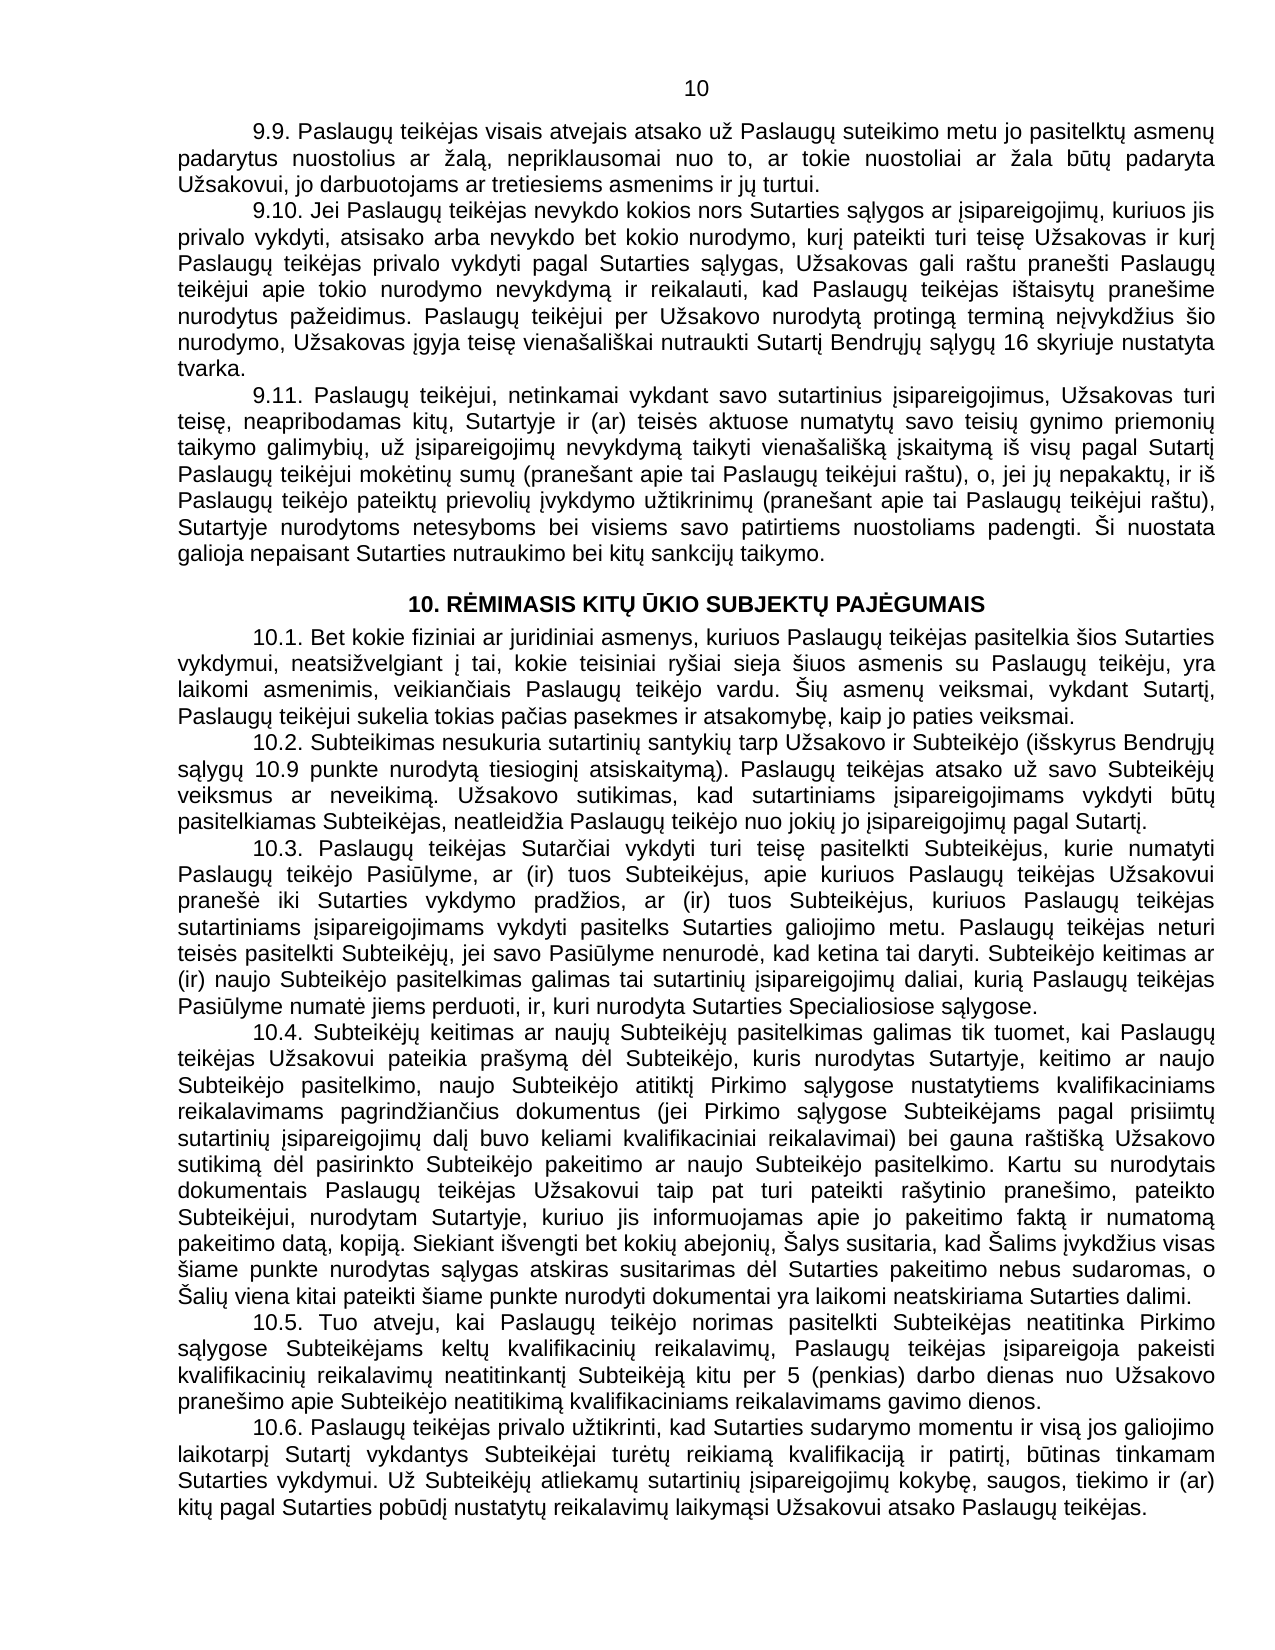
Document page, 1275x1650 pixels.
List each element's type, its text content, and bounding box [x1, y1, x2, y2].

text 9.10. Jei Paslaugų teikėjas nevykdo kokios nors Sutarties sąlygos ar įsipareigojimų, kuriuos jis privalo vykdyti, atsisako arba nevykdo bet kokio nurodymo, kurį pateikti turi teisę Užsakovas ir kurį Paslaugų teikėjas privalo vykdyti pagal Sutarties sąlygas, Užsakovas gali raštu pranešti Paslaugų teikėjui apie tokio nurodymo nevykdymą ir reikalauti, kad Paslaugų teikėjas ištaisytų pranešime nurodytus pažeidimus. Paslaugų teikėjui per Užsakovo nurodytą protingą terminą neįvykdžius šio nurodymo, Užsakovas įgyja teisę vienašališkai nutraukti Sutartį Bendrųjų sąlygų 16 skyriuje nustatyta tvarka. [177, 197, 1216, 382]
text 10.6. Paslaugų teikėjas privalo užtikrinti, kad Sutarties sudarymo momentu ir visą jos galiojimo laikotarpį Sutartį vykdantys Subteikėjai turėtų reikiamą kvalifikaciją ir patirtį, būtinas tinkamam Sutarties vykdymui. Už Subteikėjų atliekamų sutartinių įsipareigojimų kokybę, saugos, tiekimo ir (ar) kitų pagal Sutarties pobūdį nustatytų reikalavimų laikymąsi Užsakovui atsako Paslaugų teikėjas. [177, 1414, 1216, 1520]
title 10. RĖMIMASIS KITŲ ŪKIO SUBJEKTŲ PAJĖGUMAIS [177, 591, 1216, 617]
text 10.1. Bet kokie fiziniai ar juridiniai asmenys, kuriuos Paslaugų teikėjas pasitelkia šios Sutarties vykdymui, neatsižvelgiant į tai, kokie teisiniai ryšiai sieja šiuos asmenis su Paslaugų teikėju, yra laikomi asmenimis, veikiančiais Paslaugų teikėjo vardu. Šių asmenų veiksmai, vykdant Sutartį, Paslaugų teikėjui sukelia tokias pačias pasekmes ir atsakomybę, kaip jo paties veiksmai. [177, 624, 1216, 729]
text 9.11. Paslaugų teikėjui, netinkamai vykdant savo sutartinius įsipareigojimus, Užsakovas turi teisę, neapribodamas kitų, Sutartyje ir (ar) teisės aktuose numatytų savo teisių gynimo priemonių taikymo galimybių, už įsipareigojimų nevykdymą taikyti vienašališką įskaitymą iš visų pagal Sutartį Paslaugų teikėjui mokėtinų sumų (pranešant apie tai Paslaugų teikėjui raštu), o, jei jų nepakaktų, ir iš Paslaugų teikėjo pateiktų prievolių įvykdymo užtikrinimų (pranešant apie tai Paslaugų teikėjui raštu), Sutartyje nurodytoms netesyboms bei visiems savo patirtiems nuostoliams padengti. Ši nuostata galioja nepaisant Sutarties nutraukimo bei kitų sankcijų taikymo. [177, 382, 1216, 566]
text 10.5. Tuo atveju, kai Paslaugų teikėjo norimas pasitelkti Subteikėjas neatitinka Pirkimo sąlygose Subteikėjams keltų kvalifikacinių reikalavimų, Paslaugų teikėjas įsipareigoja pakeisti kvalifikacinių reikalavimų neatitinkantį Subteikėją kitu per 5 (penkias) darbo dienas nuo Užsakovo pranešimo apie Subteikėjo neatitikimą kvalifikaciniams reikalavimams gavimo dienos. [177, 1309, 1216, 1414]
text 9.9. Paslaugų teikėjas visais atvejais atsako už Paslaugų suteikimo metu jo pasitelktų asmenų padarytus nuostolius ar žalą, nepriklausomai nuo to, ar tokie nuostoliai ar žala būtų padaryta Užsakovui, jo darbuotojams ar tretiesiems asmenims ir jų turtui. [177, 118, 1216, 197]
text 10.3. Paslaugų teikėjas Sutarčiai vykdyti turi teisę pasitelkti Subteikėjus, kurie numatyti Paslaugų teikėjo Pasiūlyme, ar (ir) tuos Subteikėjus, apie kuriuos Paslaugų teikėjas Užsakovui pranešė iki Sutarties vykdymo pradžios, ar (ir) tuos Subteikėjus, kuriuos Paslaugų teikėjas sutartiniams įsipareigojimams vykdyti pasitelks Sutarties galiojimo metu. Paslaugų teikėjas neturi teisės pasitelkti Subteikėjų, jei savo Pasiūlyme nenurodė, kad ketina tai daryti. Subteikėjo keitimas ar (ir) naujo Subteikėjo pasitelkimas galimas tai sutartinių įsipareigojimų daliai, kurią Paslaugų teikėjas Pasiūlyme numatė jiems perduoti, ir, kuri nurodyta Sutarties Specialiosiose sąlygose. [177, 834, 1216, 1019]
text 10.2. Subteikimas nesukuria sutartinių santykių tarp Užsakovo ir Subteikėjo (išskyrus Bendrųjų sąlygų 10.9 punkte nurodytą tiesioginį atsiskaitymą). Paslaugų teikėjas atsako už savo Subteikėjų veiksmus ar neveikimą. Užsakovo sutikimas, kad sutartiniams įsipareigojimams vykdyti būtų pasitelkiamas Subteikėjas, neatleidžia Paslaugų teikėjo nuo jokių jo įsipareigojimų pagal Sutartį. [177, 729, 1216, 834]
text 10.4. Subteikėjų keitimas ar naujų Subteikėjų pasitelkimas galimas tik tuomet, kai Paslaugų teikėjas Užsakovui pateikia prašymą dėl Subteikėjo, kuris nurodytas Sutartyje, keitimo ar naujo Subteikėjo pasitelkimo, naujo Subteikėjo atitiktį Pirkimo sąlygose nustatytiems kvalifikaciniams reikalavimams pagrindžiančius dokumentus (jei Pirkimo sąlygose Subteikėjams pagal prisiimtų sutartinių įsipareigojimų dalį buvo keliami kvalifikaciniai reikalavimai) bei gauna raštišką Užsakovo sutikimą dėl pasirinkto Subteikėjo pakeitimo ar naujo Subteikėjo pasitelkimo. Kartu su nurodytais dokumentais Paslaugų teikėjas Užsakovui taip pat turi pateikti rašytinio pranešimo, pateikto Subteikėjui, nurodytam Sutartyje, kuriuo jis informuojamas apie jo pakeitimo faktą ir numatomą pakeitimo datą, kopiją. Siekiant išvengti bet kokių abejonių, Šalys susitaria, kad Šalims įvykdžius visas šiame punkte nurodytas sąlygas atskiras susitarimas dėl Sutarties pakeitimo nebus sudaromas, o Šalių viena kitai pateikti šiame punkte nurodyti dokumentai yra laikomi neatskiriama Sutarties dalimi. [177, 1019, 1216, 1309]
